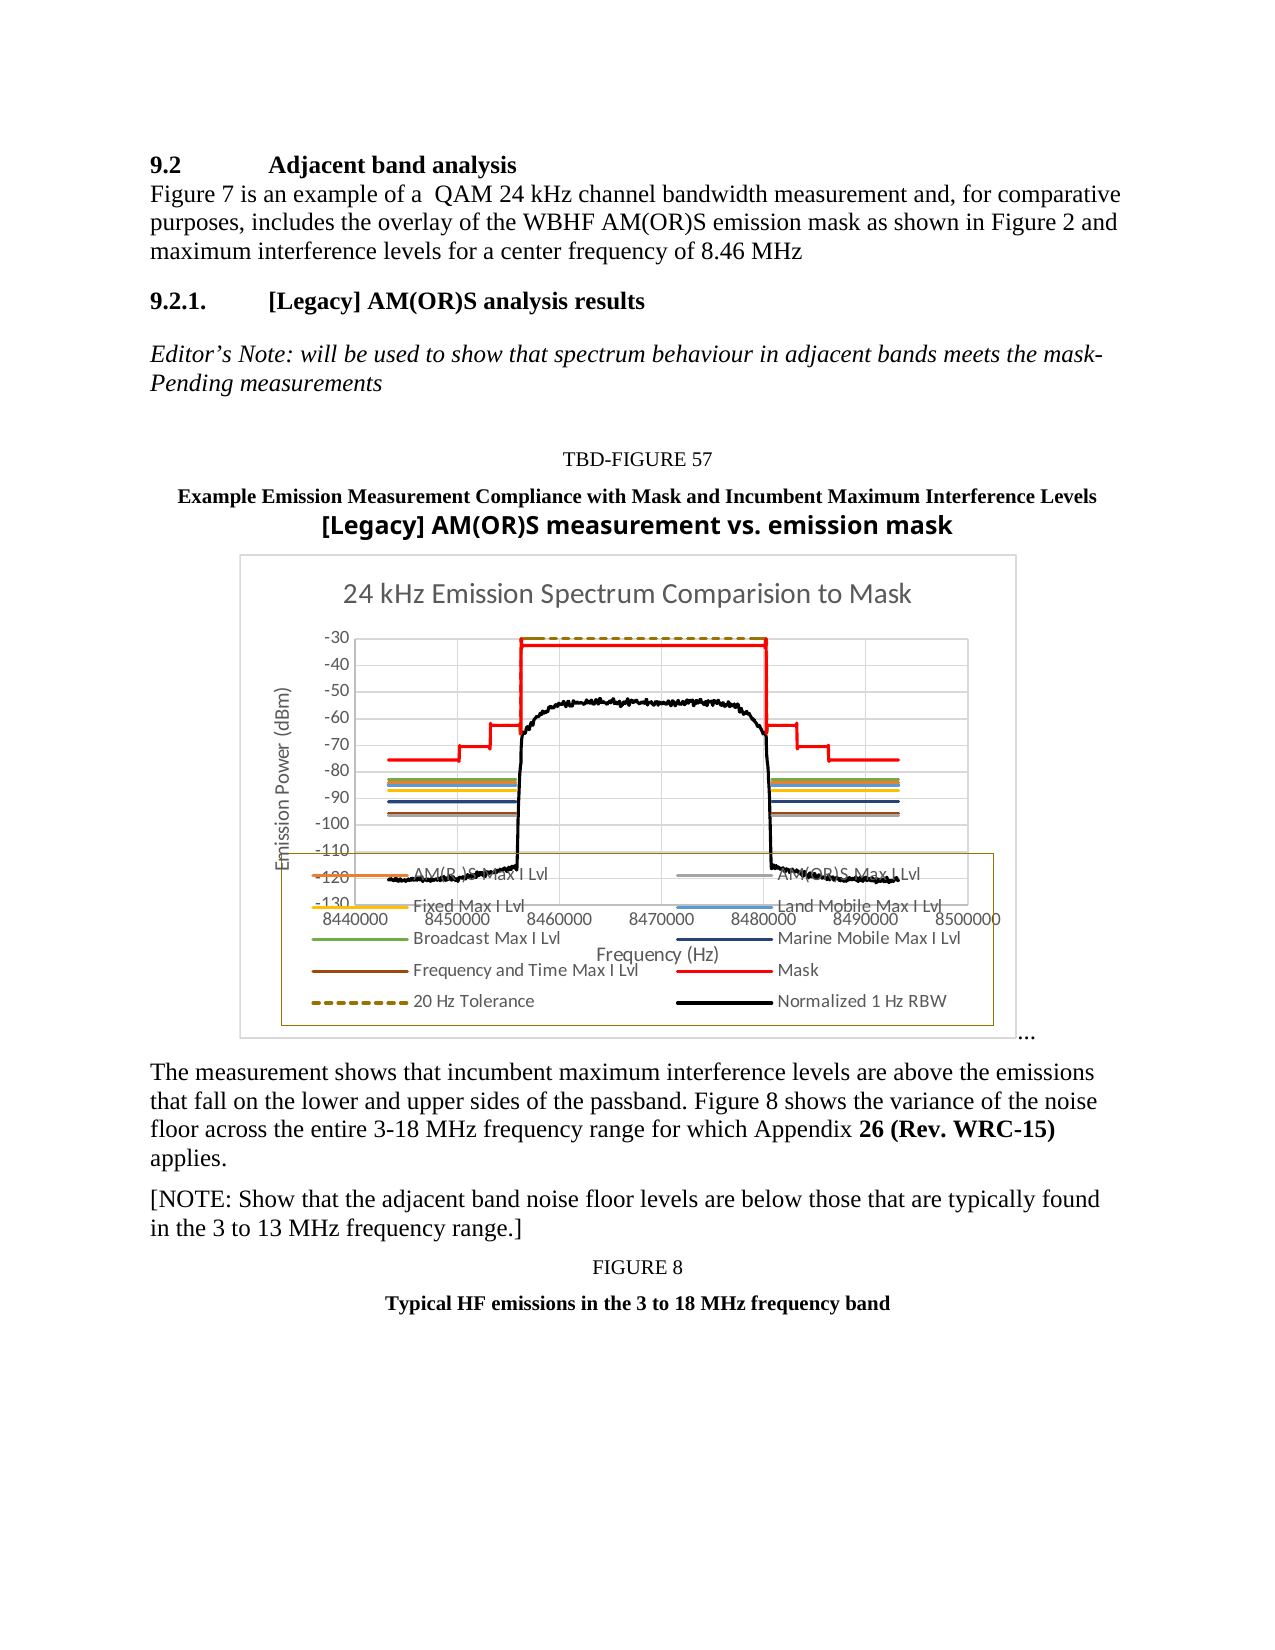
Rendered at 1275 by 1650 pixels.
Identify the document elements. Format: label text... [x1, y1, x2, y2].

text FIGURE [150, 447, 1125, 471]
text 9.2 Adjacent band analysis [150, 150, 1125, 179]
